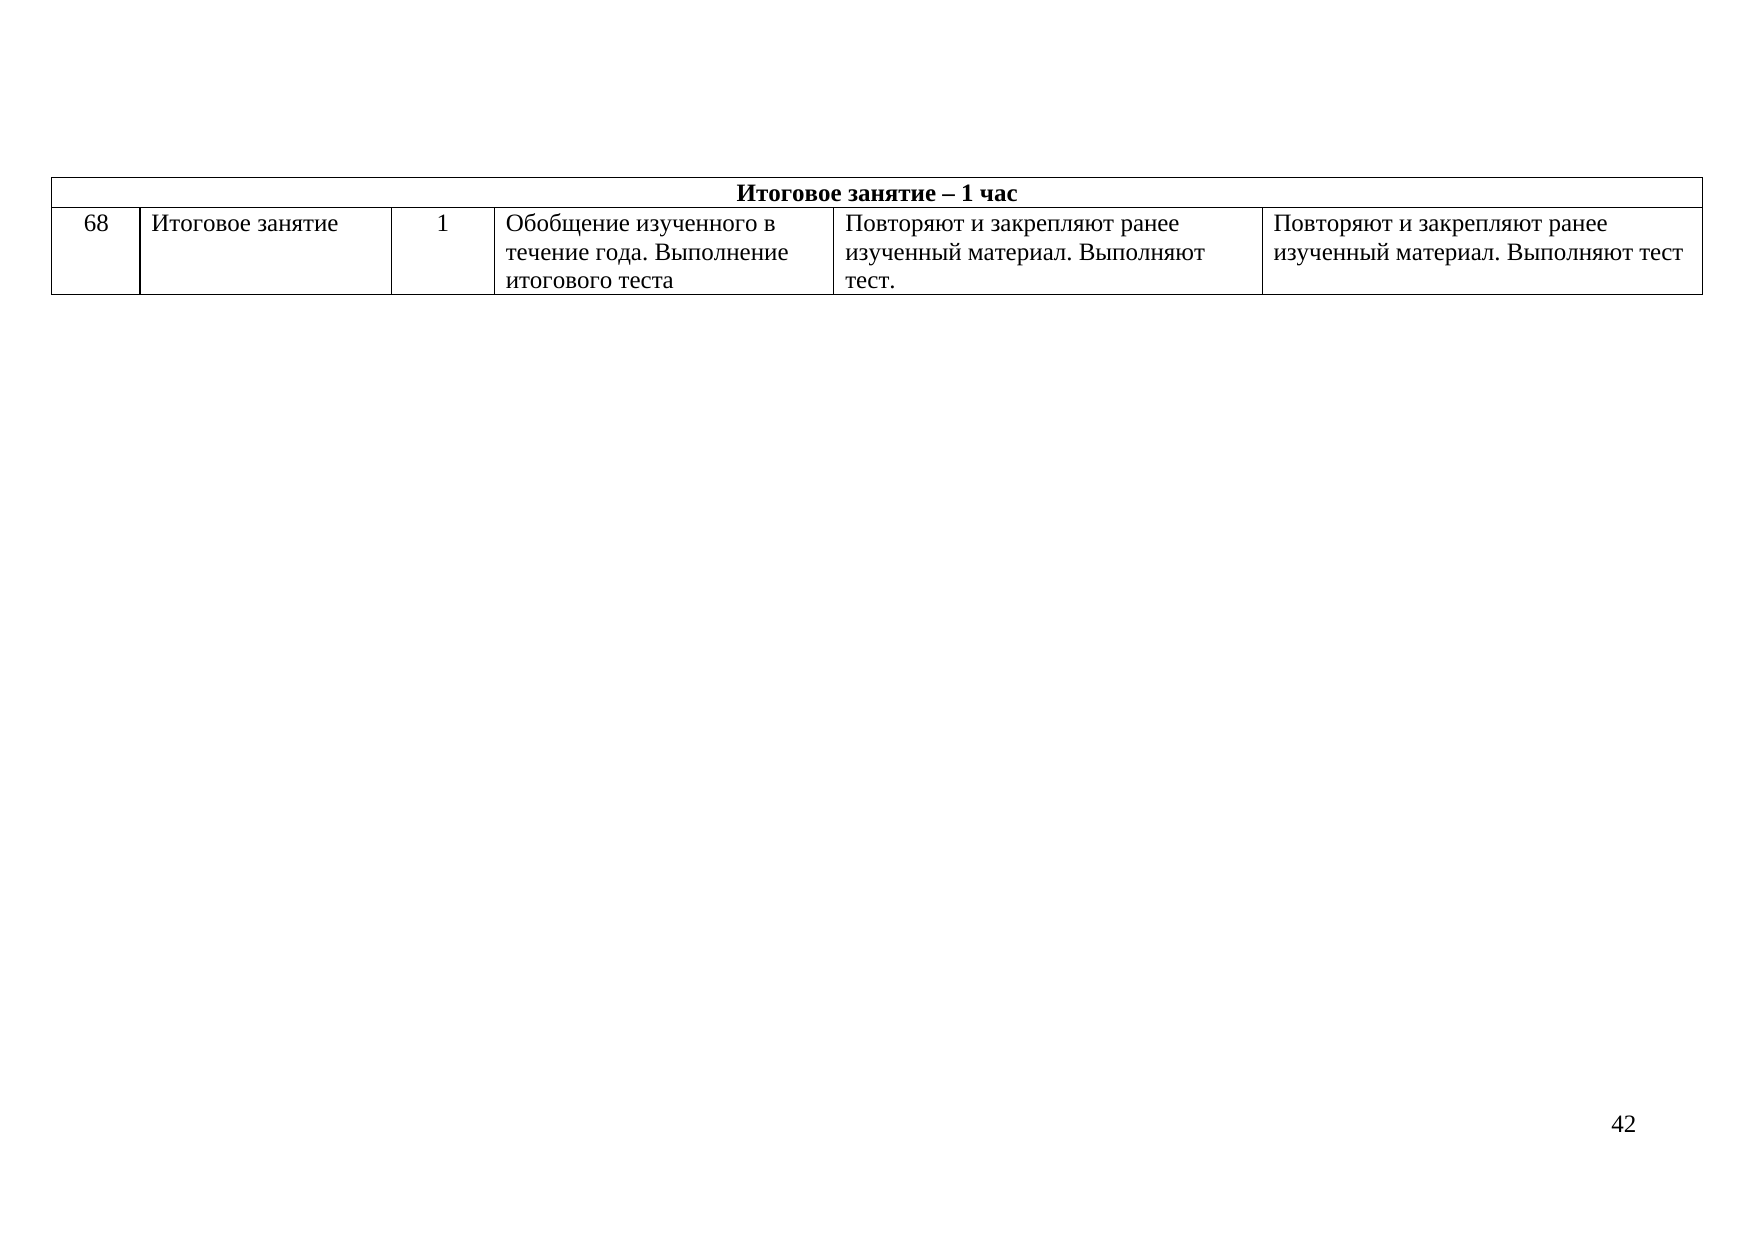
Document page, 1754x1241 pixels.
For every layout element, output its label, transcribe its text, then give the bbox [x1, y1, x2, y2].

table_cell Обобщение изученного в течение года. Выполнение итогового теста [495, 208, 833, 294]
table_cell Повторяют и закрепляют ранее изученный материал. Выполняют тест [1263, 208, 1702, 294]
table_cell 1 [392, 208, 494, 294]
table_cell 68 [52, 208, 139, 294]
table_cell Повторяют и закрепляют ранее изученный материал. Выполняют тест. [834, 208, 1262, 294]
table_cell Итоговое занятие – 1 час [52, 178, 1702, 207]
table_cell Итоговое занятие [141, 208, 391, 294]
